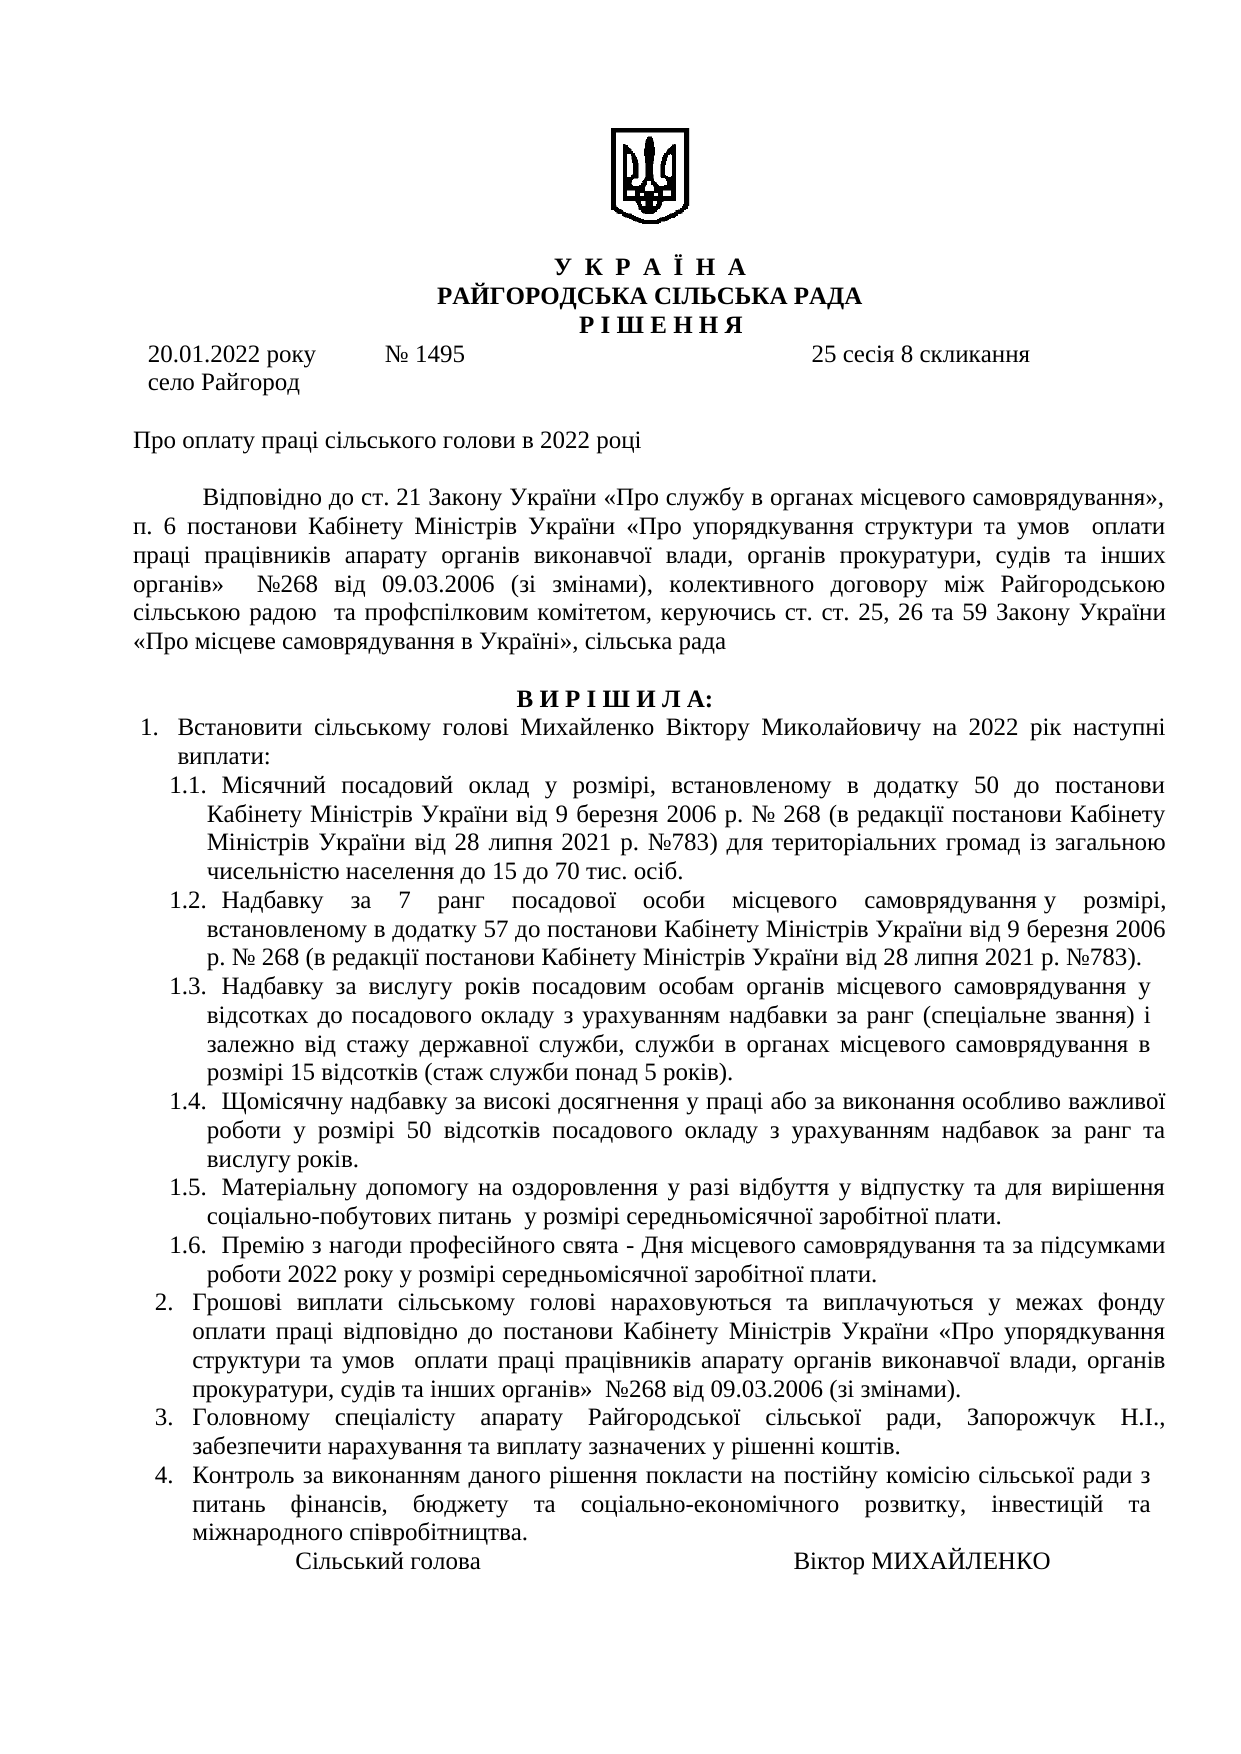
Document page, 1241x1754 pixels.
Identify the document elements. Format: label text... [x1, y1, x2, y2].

list Щомісячну надбавку за високі досягнення у праці або за виконання особливо важливої роботи у розмірі 50 відсотків посадового окладу з урахуванням надбавок за ранг та вислугу років. [169, 1086, 1166, 1172]
list Надбавку за вислугу років посадовим особам органів місцевого самоврядування у відсотках до посадового окладу з урахуванням надбавки за ранг (спеціальне звання) і залежно від стажу державної служби, служби в органах місцевого самоврядування в розмірі 15 відсотків (стаж служби понад 5 років). [169, 971, 1152, 1086]
list Контроль за виконанням даного рішення покласти на постійну комісію сільської ради з питань фінансів, бюджету та соціально-економічного розвитку, інвестицій та міжнародного співробітництва. [154, 1460, 1152, 1546]
list Встановити сільському голові Михайленко Віктору Миколайовичу на 2022 рік наступні виплати: [140, 712, 1166, 770]
text РАЙГОРОДСЬКА СІЛЬСЬКА РАДА [148, 281, 1152, 310]
list Премію з нагоди професійного свята - Дня місцевого самоврядування та за підсумками роботи 2022 року у розмірі середньомісячної заробітної плати. [169, 1230, 1166, 1287]
list Матеріальну допомогу на оздоровлення у разі відбуття у відпустку та для вирішення соціально-побутових питань у розмірі середньомісячної заробітної плати. [169, 1172, 1166, 1230]
text Про оплату праці сільського голови в 2022 році [133, 425, 1167, 454]
text Сільський голова Віктор МИХАЙЛЕНКО [207, 1546, 1167, 1575]
list Грошові виплати сільському голові нараховуються та виплачуються у межах фонду оплати праці відповідно до постанови Кабінету Міністрів України «Про упорядкування структури та умов оплати праці працівників апарату органів виконавчої влади, органів прокуратури, судів та інших органів» №268 від 09.03.2006 (зі змінами). [154, 1287, 1166, 1402]
picture [609, 125, 690, 225]
text В И Р І Ш И Л А: [428, 684, 1167, 712]
text У К Р А Ї Н А [148, 252, 1152, 281]
text село Райгород [148, 367, 1152, 396]
text Р І Ш Е Н Н Я [443, 310, 1152, 339]
list Головному спеціалісту апарату Райгородської сільської ради, Запорожчук Н.І., забезпечити нарахування та виплату зазначених у рішенні коштів. [154, 1402, 1166, 1460]
text Відповідно до ст. 21 Закону України «Про службу в органах місцевого самоврядування», п. 6 постанови Кабінету Міністрів України «Про упорядкування структури та умов оплати праці працівників апарату органів виконавчої влади, органів прокуратури, судів та інших органів» №268 від 09.03.2006 (зі змінами), колективного договору між Райгородською сільською радою та профспілковим комітетом, керуючись ст. ст. 25, 26 та 59 Закону України «Про місцеве самоврядування в Україні», сільська рада [133, 482, 1167, 655]
list Місячний посадовий оклад у розмірі, встановленому в додатку 50 до постанови Кабінету Міністрів України від 9 березня 2006 р. № 268 (в редакції постанови Кабінету Міністрів України від 28 липня 2021 р. №783) для територіальних громад із загальною чисельністю населення до 15 до 70 тис. осіб. [169, 770, 1166, 885]
list Надбавку за 7 ранг посадової особи місцевого самоврядування у розмірі, встановленому в додатку 57 до постанови Кабінету Міністрів України від 9 березня 2006 р. № 268 (в редакції постанови Кабінету Міністрів України від 28 липня 2021 р. №783). [169, 885, 1166, 971]
text 20.01.2022 року № 1495 25 сесія 8 скликання [148, 339, 1152, 367]
